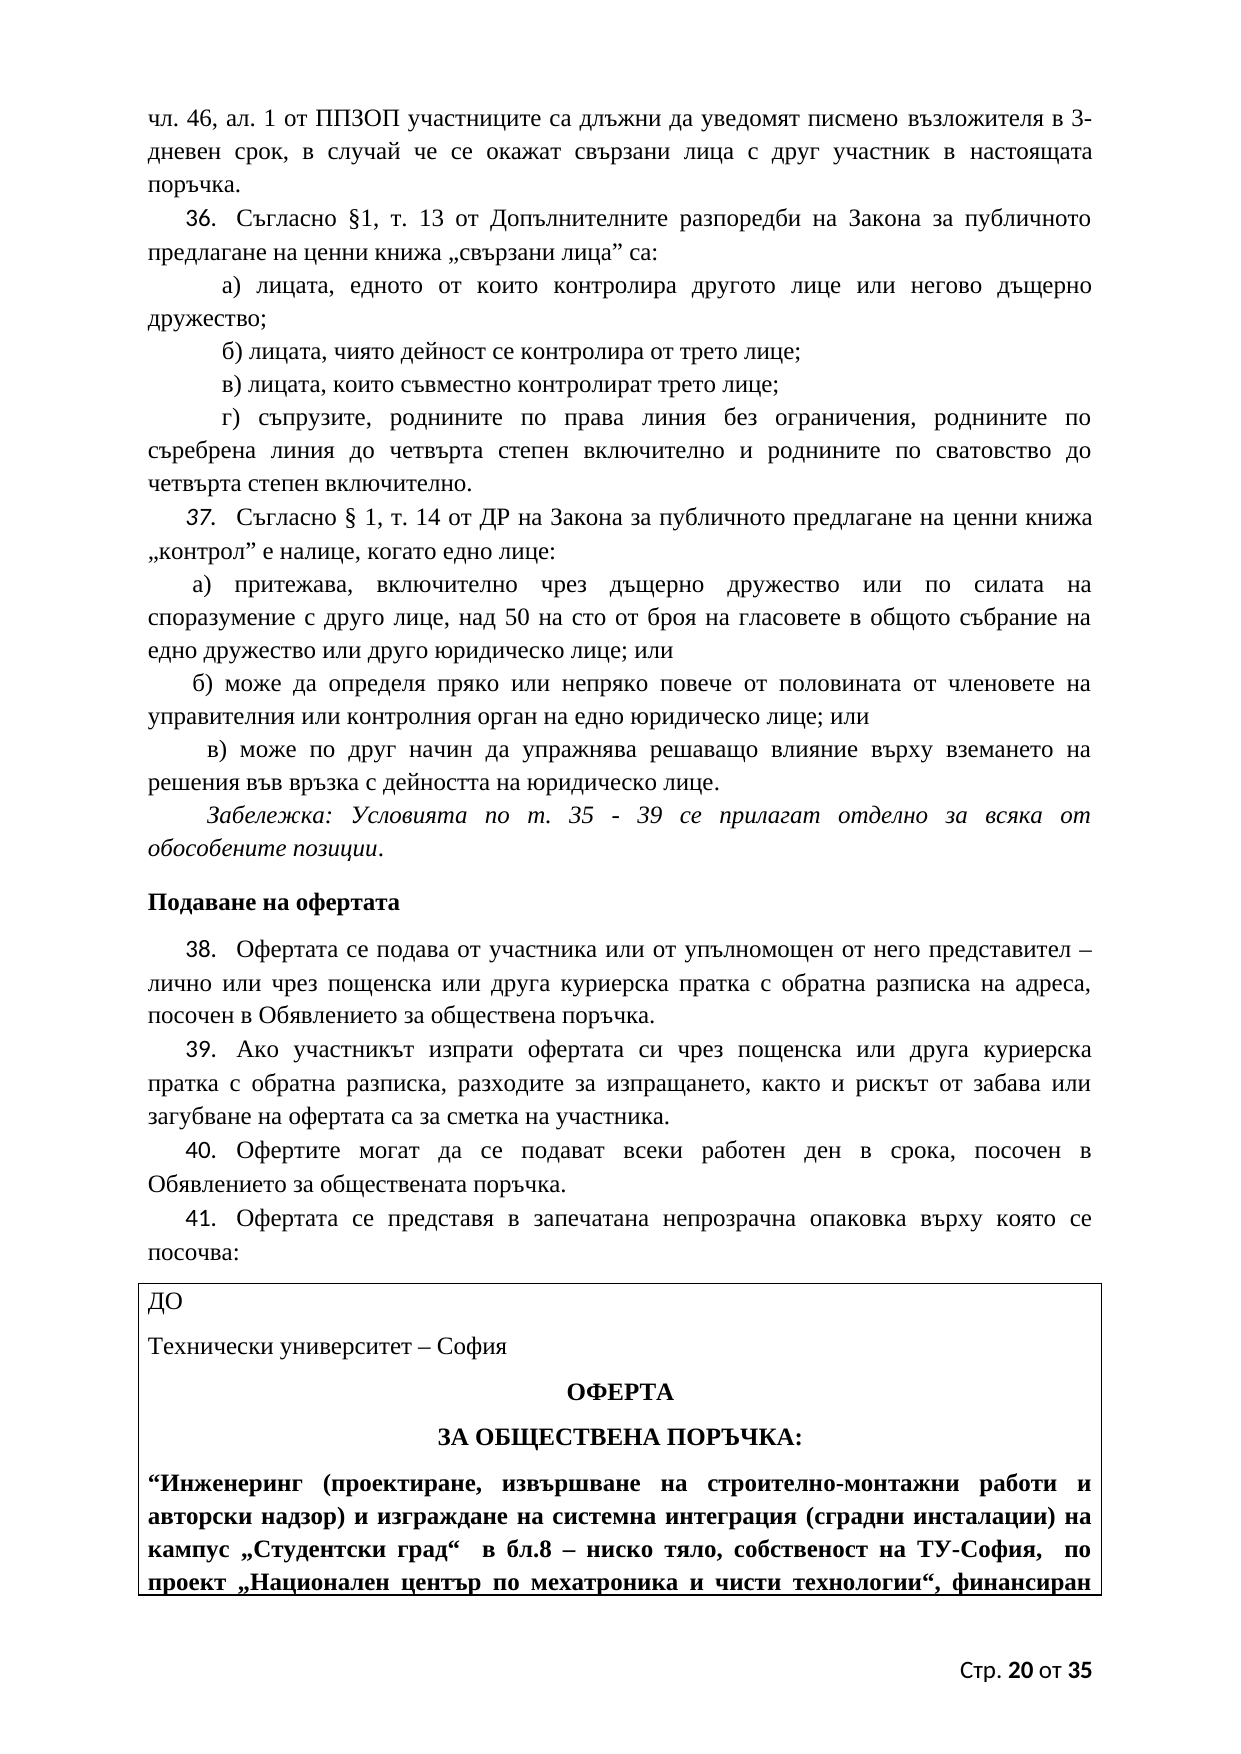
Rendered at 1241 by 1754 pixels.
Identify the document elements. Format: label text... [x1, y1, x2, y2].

list Офертите могат да се подават всеки работен ден в срока, посочен в Обявлението за обществената поръчка. [148, 1134, 1092, 1198]
list Офертата се представя в запечатана непрозрачна опаковка върху която се посочва: [148, 1202, 1092, 1266]
text б) лицата, чиято дейност се контролира от трето лице; [148, 336, 1092, 365]
list Съгласно § 1, т. 14 от ДР на Закона за публичното предлагане на ценни книжа „контрол” е налице, когато едно лице: [148, 501, 1092, 565]
text б) може да определя пряко или непряко повече от половината от членовете на управителния или контролния орган на едно юридическо лице; или [148, 668, 1092, 730]
list Офертата се подава от участника или от упълномощен от него представител – лично или чрез пощенска или друга куриерска пратка с обратна разписка на адреса, посочен в Обявлението за обществена поръчка. [148, 933, 1092, 1029]
list Съгласно §1, т. 13 от Допълнителните разпоредби на Закона за публичното предлагане на ценни книжа „свързани лица” са: [148, 202, 1092, 266]
text г) съпрузите, роднините по права линия без ограничения, роднините по съребрена линия до четвърта степен включително и роднините по сватовство до четвърта степен включително. [148, 402, 1092, 497]
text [139, 1465, 1101, 1594]
text Технически университет – София [139, 1328, 1101, 1360]
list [148, 103, 1092, 198]
text а) притежава, включително чрез дъщерно дружество или по силата на споразумение с друго лице, над 50 на сто от броя на гласовете в общото събрание на едно дружество или друго юридическо лице; или [148, 569, 1092, 664]
subtitle Подаване на офертата [148, 887, 1092, 916]
text в) може по друг начин да упражнява решаващо влияние върху вземането на решения във връзка с дейността на юридическо лице. [148, 734, 1092, 796]
text ДО [139, 1284, 1101, 1314]
list Ако участникът изпрати офертата си чрез пощенска или друга куриерска пратка с обратна разписка, разходите за изпращането, както и рискът от забава или загубване на офертата са за сметка на участника. [148, 1034, 1092, 1130]
text ЗА ОБЩЕСТВЕНА ПОРЪЧКА: [139, 1419, 1101, 1451]
text Забележка: Условията по т. 35 - 39 се прилагат отделно за всяка от обособените позиции. [148, 800, 1092, 862]
text а) лицата, едното от които контролира другото лице или негово дъщерно дружество; [148, 270, 1092, 332]
text ОФЕРТА [139, 1374, 1101, 1406]
text в) лицата, които съвместно контролират трето лице; [148, 369, 1092, 398]
